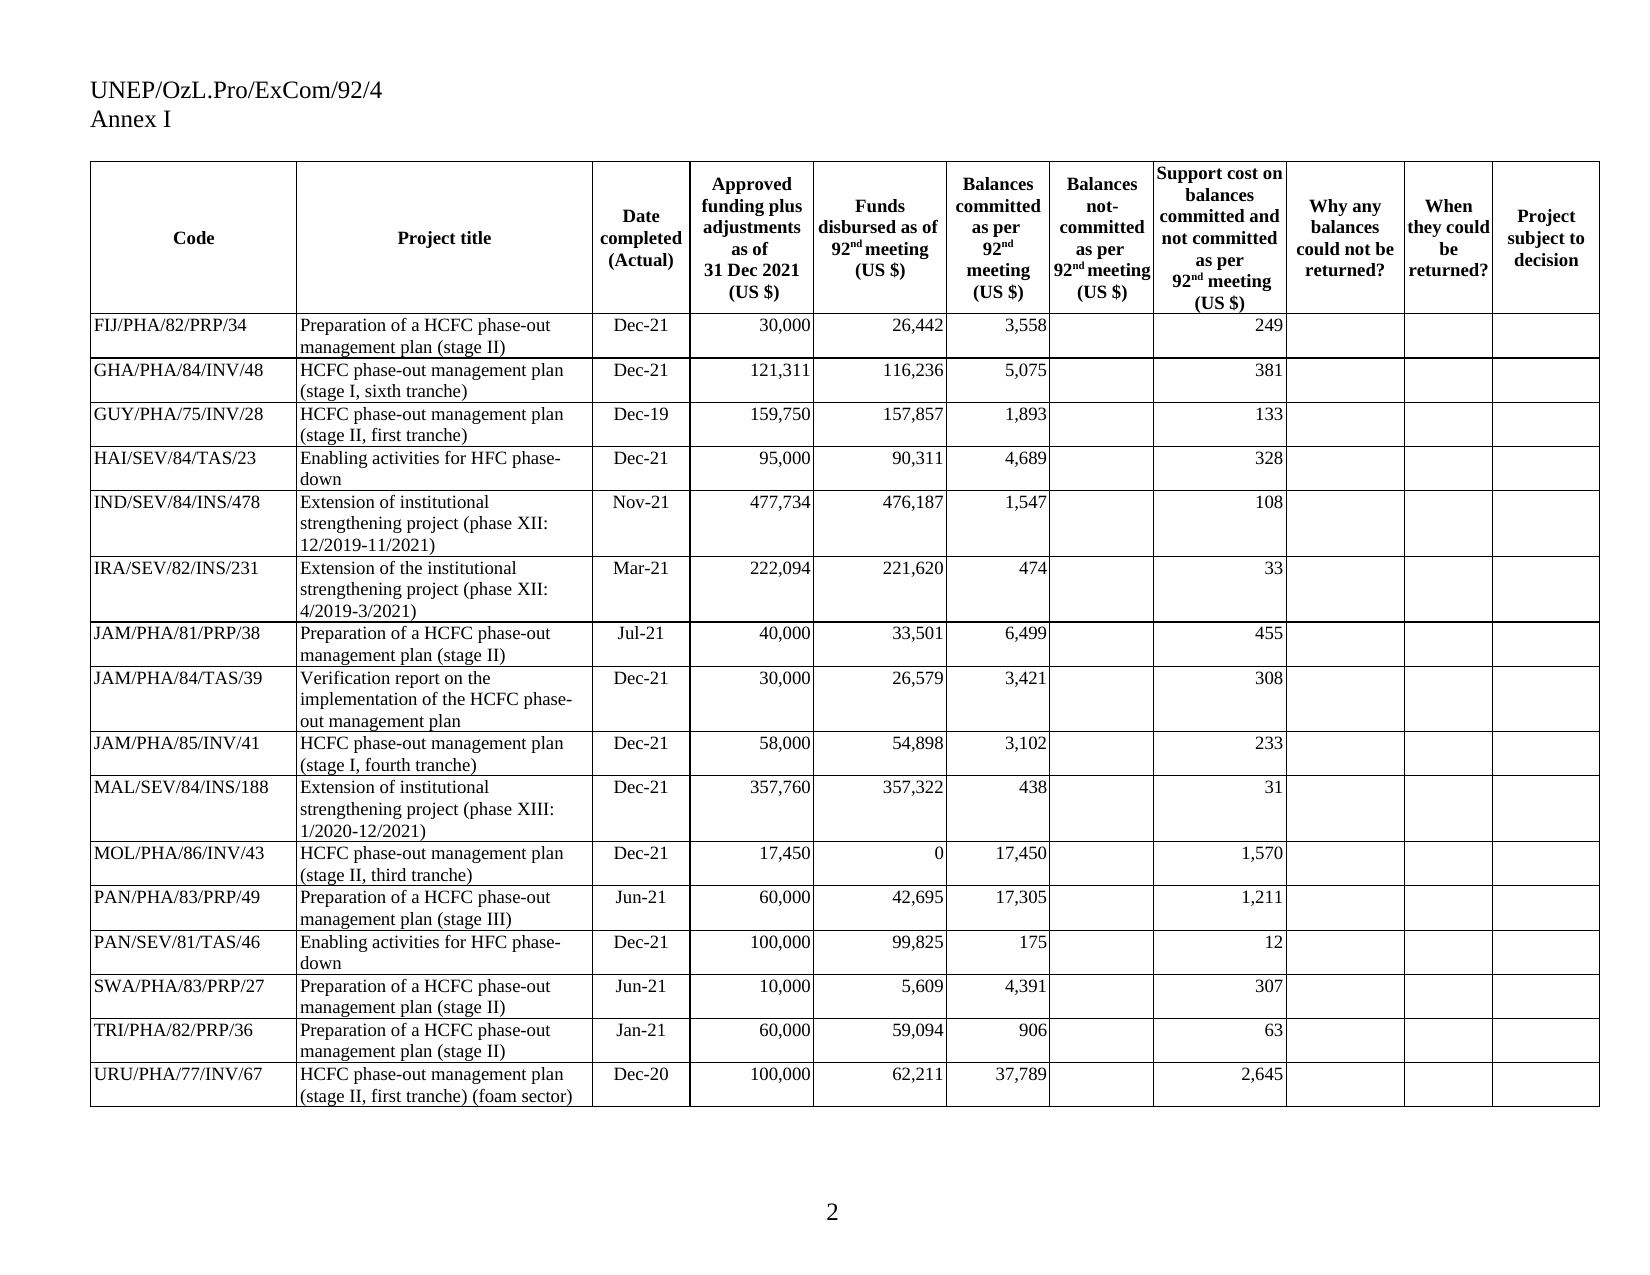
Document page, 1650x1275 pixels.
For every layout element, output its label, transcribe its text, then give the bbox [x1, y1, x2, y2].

table_cell 33 [1154, 557, 1286, 621]
table_cell 95,000 [691, 447, 813, 490]
table_cell 1,893 [947, 403, 1049, 446]
table_cell [1287, 1019, 1404, 1062]
table_cell [1493, 447, 1599, 490]
table_cell 3,102 [947, 732, 1049, 775]
table_cell [1493, 667, 1599, 731]
table_cell [1405, 1019, 1492, 1062]
table_cell 328 [1154, 447, 1286, 490]
table_header Code [91, 162, 296, 313]
table_cell 5,075 [947, 359, 1049, 402]
table_cell Verification report on the implementation of the HCFC phase-out management plan [297, 667, 592, 731]
table_cell Dec-19 [593, 403, 689, 446]
table_cell TRI/PHA/82/PRP/36 [91, 1019, 296, 1062]
table_cell [1050, 1063, 1153, 1106]
table_cell [1493, 491, 1599, 556]
table_cell 12 [1154, 931, 1286, 974]
table_cell [1493, 931, 1599, 974]
table_cell 221,620 [814, 557, 946, 621]
table_cell [1050, 359, 1153, 402]
table_cell 157,857 [814, 403, 946, 446]
table_header Date completed (Actual) [593, 162, 689, 313]
table_cell Jan-21 [593, 1019, 689, 1062]
table_cell 5,609 [814, 975, 946, 1018]
table_cell SWA/PHA/83/PRP/27 [91, 975, 296, 1018]
table_cell 3,558 [947, 314, 1049, 357]
table_cell [1493, 842, 1599, 885]
table_cell 100,000 [691, 1063, 813, 1106]
table_cell [1050, 975, 1153, 1018]
table_cell Jul-21 [593, 623, 689, 666]
table_cell Dec-21 [593, 842, 689, 885]
table_header Balances committed as per 92nd meeting (US $) [947, 162, 1049, 313]
table_cell [1287, 447, 1404, 490]
table_cell Mar-21 [593, 557, 689, 621]
table_cell [1050, 623, 1153, 666]
table_cell [1493, 732, 1599, 775]
table_cell [1050, 842, 1153, 885]
table_cell 1,211 [1154, 886, 1286, 929]
table_cell HCFC phase-out management plan (stage II, third tranche) [297, 842, 592, 885]
table_cell JAM/PHA/84/TAS/39 [91, 667, 296, 731]
table_cell [1050, 1019, 1153, 1062]
table_cell [1405, 359, 1492, 402]
table_cell 17,450 [691, 842, 813, 885]
table_cell [1405, 732, 1492, 775]
table_cell [1287, 491, 1404, 556]
table_header Project title [297, 162, 592, 313]
table_cell GHA/PHA/84/INV/48 [91, 359, 296, 402]
table_cell HCFC phase-out management plan (stage I, fourth tranche) [297, 732, 592, 775]
table_cell [1405, 557, 1492, 621]
table_cell Enabling activities for HFC phase-down [297, 931, 592, 974]
table_header Project subject to decision [1493, 162, 1599, 313]
table_cell [1493, 975, 1599, 1018]
table_cell Dec-20 [593, 1063, 689, 1106]
table_cell 60,000 [691, 886, 813, 929]
table_cell 90,311 [814, 447, 946, 490]
table_cell [1287, 975, 1404, 1018]
table_cell 477,734 [691, 491, 813, 556]
table_cell 357,322 [814, 776, 946, 841]
table_cell [1050, 931, 1153, 974]
table_cell [1405, 776, 1492, 841]
table_cell [1405, 1063, 1492, 1106]
table_cell [1050, 447, 1153, 490]
table_cell [1287, 314, 1404, 357]
table_cell 906 [947, 1019, 1049, 1062]
table_header When they could be returned? [1405, 162, 1492, 313]
table_cell Preparation of a HCFC phase-out management plan (stage II) [297, 314, 592, 357]
table_cell 308 [1154, 667, 1286, 731]
table_cell 26,579 [814, 667, 946, 731]
table_cell URU/PHA/77/INV/67 [91, 1063, 296, 1106]
table_cell 133 [1154, 403, 1286, 446]
table_cell 1,547 [947, 491, 1049, 556]
table_header Balances not-committed as per 92nd meeting (US $) [1050, 162, 1153, 313]
table_cell [1405, 403, 1492, 446]
table_cell [1287, 886, 1404, 929]
table_cell Enabling activities for HFC phase-down [297, 447, 592, 490]
table_cell PAN/SEV/81/TAS/46 [91, 931, 296, 974]
table_cell Extension of institutional strengthening project (phase XIII: 1/2020-12/2021) [297, 776, 592, 841]
table_cell 121,311 [691, 359, 813, 402]
table_cell 307 [1154, 975, 1286, 1018]
table_cell FIJ/PHA/82/PRP/34 [91, 314, 296, 357]
table_cell HCFC phase-out management plan (stage II, first tranche) (foam sector) [297, 1063, 592, 1106]
table_cell 381 [1154, 359, 1286, 402]
table_cell 31 [1154, 776, 1286, 841]
table_cell 63 [1154, 1019, 1286, 1062]
table_cell [1287, 931, 1404, 974]
table_cell Dec-21 [593, 359, 689, 402]
table_cell 1,570 [1154, 842, 1286, 885]
table_cell [1050, 314, 1153, 357]
table_cell [1050, 557, 1153, 621]
table_cell [1405, 491, 1492, 556]
table_cell 474 [947, 557, 1049, 621]
table_cell [1493, 359, 1599, 402]
table_cell HCFC phase-out management plan (stage II, first tranche) [297, 403, 592, 446]
table_cell [1050, 491, 1153, 556]
table_cell 60,000 [691, 1019, 813, 1062]
table_cell 26,442 [814, 314, 946, 357]
table_cell JAM/PHA/85/INV/41 [91, 732, 296, 775]
table_cell [1050, 732, 1153, 775]
table_cell 42,695 [814, 886, 946, 929]
table_cell Jun-21 [593, 975, 689, 1018]
table_cell [1493, 1019, 1599, 1062]
table_cell 30,000 [691, 314, 813, 357]
table_cell [1493, 314, 1599, 357]
table_cell 59,094 [814, 1019, 946, 1062]
table_cell [1287, 842, 1404, 885]
table_cell [1493, 776, 1599, 841]
table_cell 54,898 [814, 732, 946, 775]
table_cell [1405, 886, 1492, 929]
table_cell [1287, 732, 1404, 775]
table_cell [1050, 667, 1153, 731]
table_cell [1405, 667, 1492, 731]
table_cell [1405, 447, 1492, 490]
table_cell 159,750 [691, 403, 813, 446]
table_cell [1050, 886, 1153, 929]
table_cell Extension of institutional strengthening project (phase XII: 12/2019-11/2021) [297, 491, 592, 556]
table_cell HAI/SEV/84/TAS/23 [91, 447, 296, 490]
table_cell [1493, 557, 1599, 621]
table_cell 62,211 [814, 1063, 946, 1106]
table_cell 0 [814, 842, 946, 885]
table_cell Preparation of a HCFC phase-out management plan (stage II) [297, 975, 592, 1018]
table_cell Dec-21 [593, 931, 689, 974]
table_cell JAM/PHA/81/PRP/38 [91, 623, 296, 666]
table_cell 6,499 [947, 623, 1049, 666]
table_cell PAN/PHA/83/PRP/49 [91, 886, 296, 929]
table_cell MAL/SEV/84/INS/188 [91, 776, 296, 841]
table_header Support cost on balances committed and not committed as per 92nd meeting (US $) [1154, 162, 1286, 313]
table_cell 175 [947, 931, 1049, 974]
table_cell [1287, 557, 1404, 621]
table_cell Jun-21 [593, 886, 689, 929]
table_cell [1493, 886, 1599, 929]
table_cell 17,450 [947, 842, 1049, 885]
table_cell 30,000 [691, 667, 813, 731]
table_cell Preparation of a HCFC phase-out management plan (stage II) [297, 1019, 592, 1062]
table_cell [1405, 975, 1492, 1018]
table_cell Extension of the institutional strengthening project (phase XII: 4/2019-3/2021) [297, 557, 592, 621]
table_cell 249 [1154, 314, 1286, 357]
table_cell [1050, 776, 1153, 841]
table_cell [1287, 667, 1404, 731]
table_cell 455 [1154, 623, 1286, 666]
table_cell [1287, 403, 1404, 446]
table_cell [1287, 776, 1404, 841]
table_cell [1287, 1063, 1404, 1106]
table_cell Dec-21 [593, 314, 689, 357]
table_cell Dec-21 [593, 667, 689, 731]
table_cell Dec-21 [593, 732, 689, 775]
table_cell Preparation of a HCFC phase-out management plan (stage III) [297, 886, 592, 929]
table_cell 357,760 [691, 776, 813, 841]
table_cell [1050, 403, 1153, 446]
table_cell Dec-21 [593, 447, 689, 490]
table_cell 233 [1154, 732, 1286, 775]
table_cell 10,000 [691, 975, 813, 1018]
table_header Funds disbursed as of 92nd meeting (US $) [814, 162, 946, 313]
table_cell 116,236 [814, 359, 946, 402]
table_cell IND/SEV/84/INS/478 [91, 491, 296, 556]
table_cell 2,645 [1154, 1063, 1286, 1106]
table_cell 4,391 [947, 975, 1049, 1018]
table_cell Dec-21 [593, 776, 689, 841]
table_cell 99,825 [814, 931, 946, 974]
table_cell [1405, 931, 1492, 974]
table_cell 37,789 [947, 1063, 1049, 1106]
table_header Why any balances could not be returned? [1287, 162, 1404, 313]
table_cell 108 [1154, 491, 1286, 556]
table_cell Nov-21 [593, 491, 689, 556]
table_cell 438 [947, 776, 1049, 841]
table_cell [1405, 842, 1492, 885]
table_cell 58,000 [691, 732, 813, 775]
table_header Approved funding plus adjustments as of 31 Dec 2021 (US $) [691, 162, 813, 313]
table_cell IRA/SEV/82/INS/231 [91, 557, 296, 621]
table_cell 4,689 [947, 447, 1049, 490]
table_cell 33,501 [814, 623, 946, 666]
table_cell 100,000 [691, 931, 813, 974]
table_cell [1287, 359, 1404, 402]
table_cell 3,421 [947, 667, 1049, 731]
table_cell [1493, 403, 1599, 446]
table_cell Preparation of a HCFC phase-out management plan (stage II) [297, 623, 592, 666]
table_cell 476,187 [814, 491, 946, 556]
table_cell 40,000 [691, 623, 813, 666]
table_cell HCFC phase-out management plan (stage I, sixth tranche) [297, 359, 592, 402]
table_cell [1405, 623, 1492, 666]
table_cell [1493, 623, 1599, 666]
table_cell [1405, 314, 1492, 357]
table_cell [1287, 623, 1404, 666]
table_cell MOL/PHA/86/INV/43 [91, 842, 296, 885]
table_cell GUY/PHA/75/INV/28 [91, 403, 296, 446]
table_cell 17,305 [947, 886, 1049, 929]
table_cell 222,094 [691, 557, 813, 621]
table_cell [1493, 1063, 1599, 1106]
